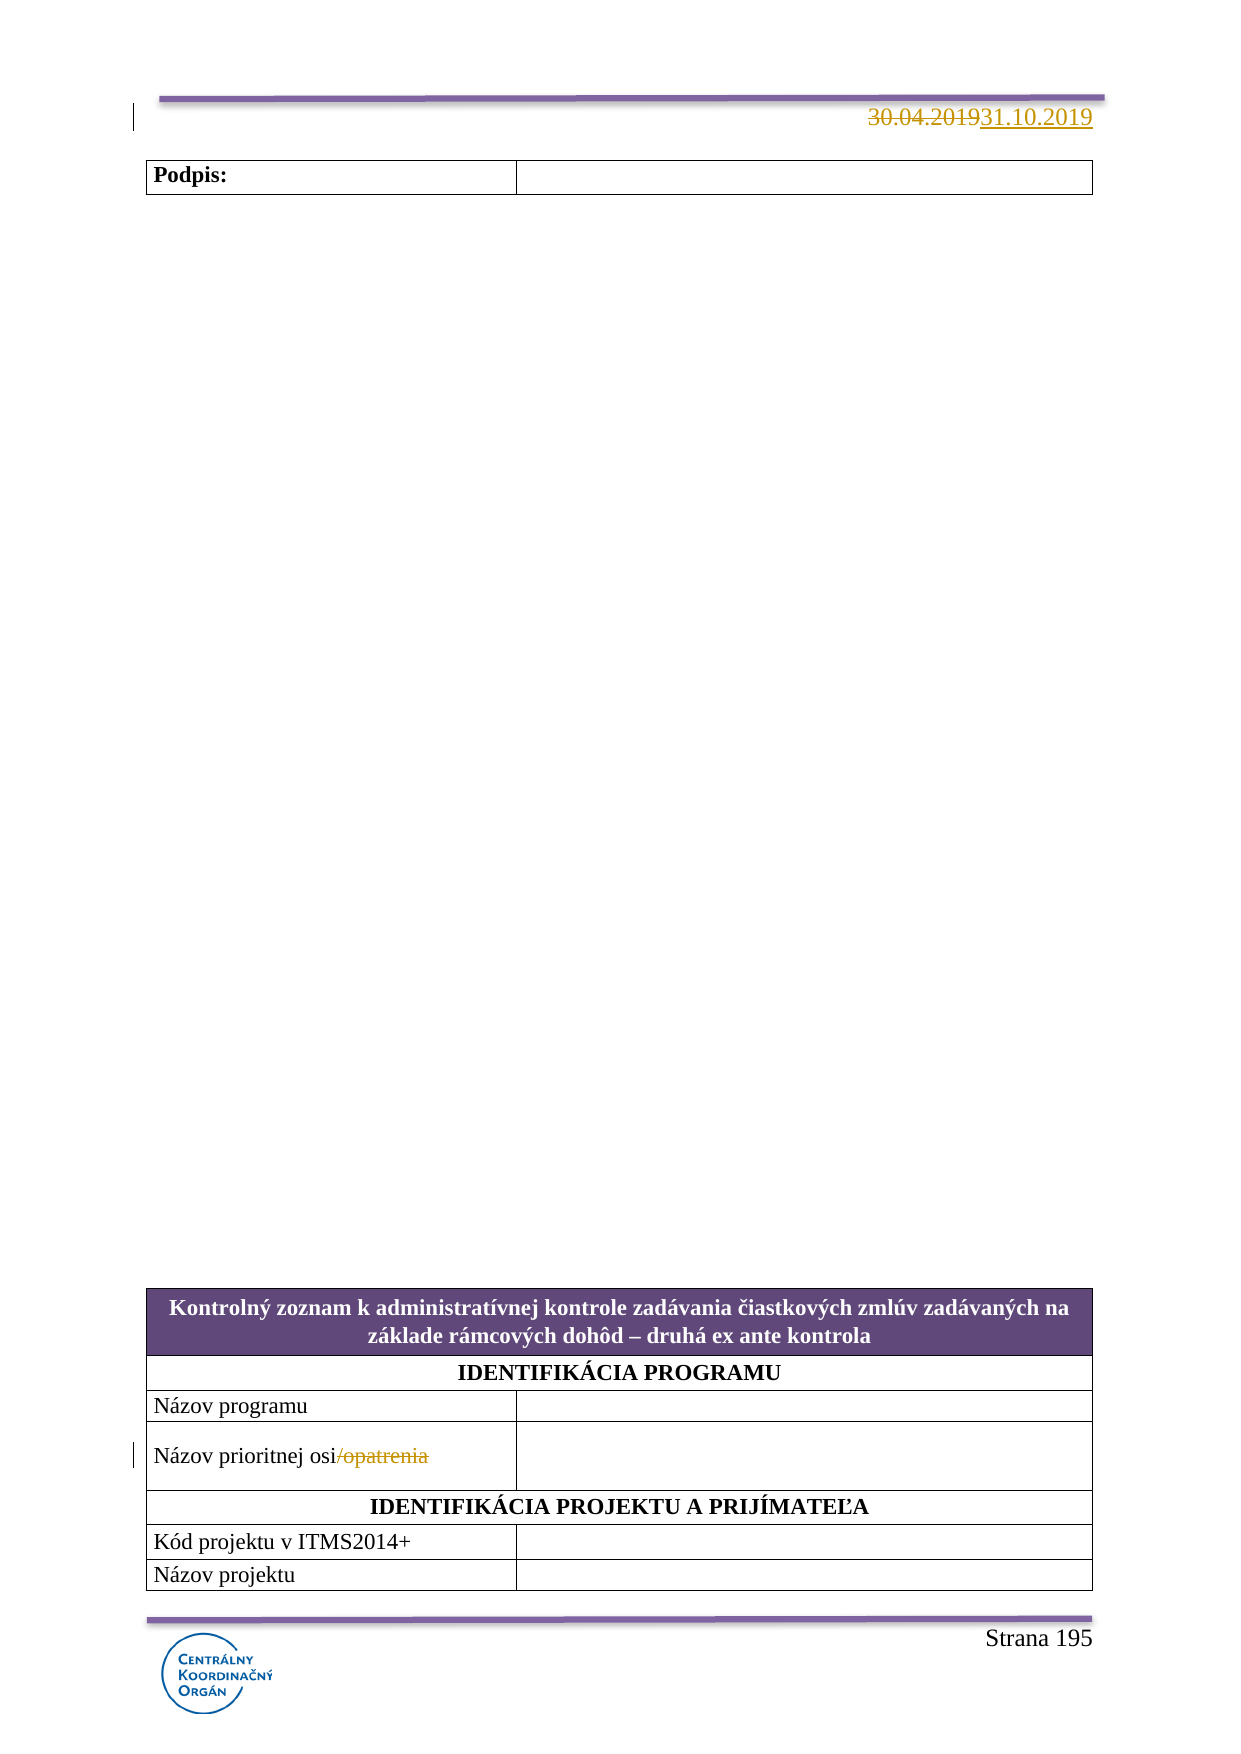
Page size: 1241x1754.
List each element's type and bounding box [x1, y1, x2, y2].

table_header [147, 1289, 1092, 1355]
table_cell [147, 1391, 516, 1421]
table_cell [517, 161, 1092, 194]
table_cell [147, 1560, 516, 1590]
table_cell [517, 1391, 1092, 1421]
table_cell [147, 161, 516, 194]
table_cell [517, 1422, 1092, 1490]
picture [159, 1631, 272, 1713]
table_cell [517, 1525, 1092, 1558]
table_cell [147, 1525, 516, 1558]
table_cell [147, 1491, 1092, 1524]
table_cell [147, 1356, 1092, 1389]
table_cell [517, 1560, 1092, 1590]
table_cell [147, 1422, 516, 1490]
